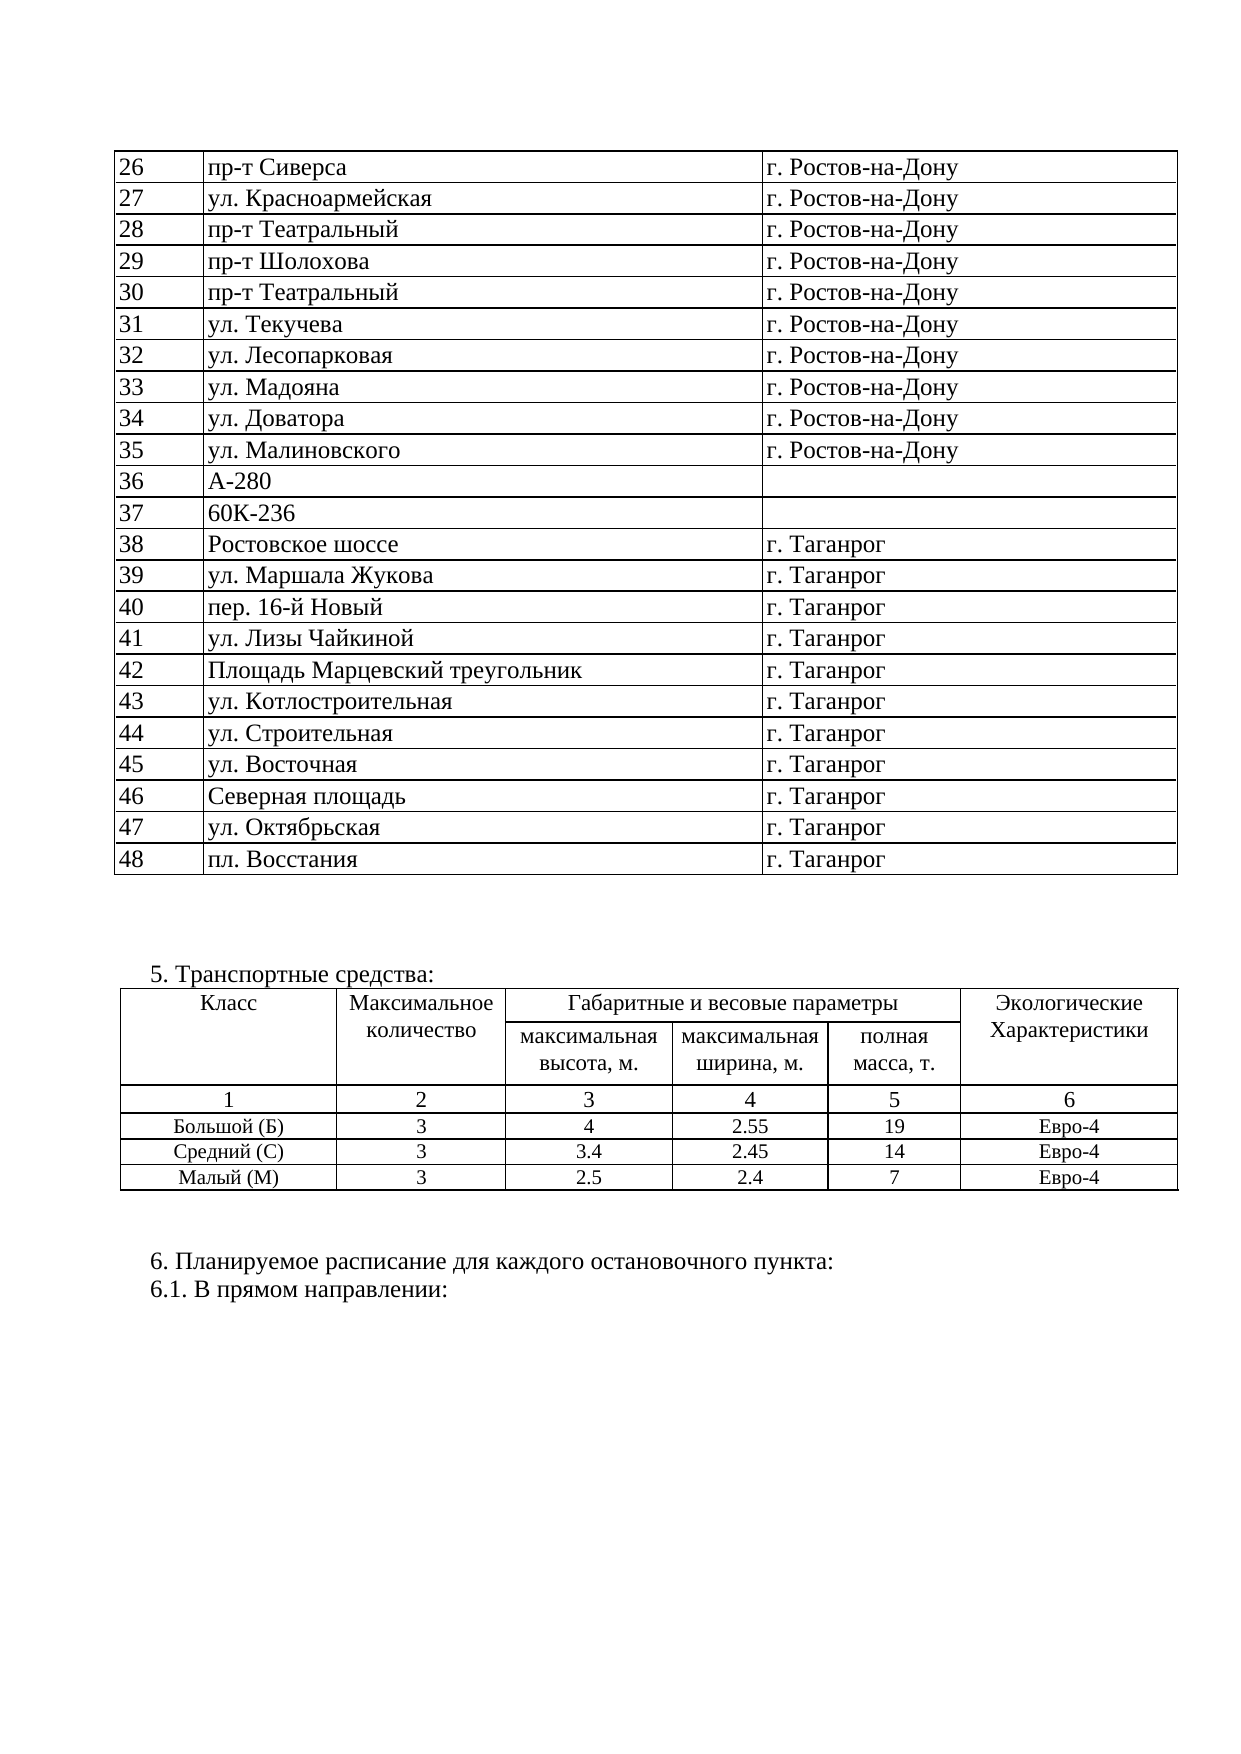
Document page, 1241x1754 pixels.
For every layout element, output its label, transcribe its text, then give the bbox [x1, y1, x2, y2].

table_cell г. Таганрог [763, 811, 1177, 842]
table_cell ул. Строительная [204, 718, 762, 748]
text 6.1. В прямом направлении: [150, 1274, 1090, 1303]
table_cell г. Ростов-на-Дону [763, 276, 1177, 307]
table_cell 38 [115, 529, 203, 559]
table_cell 46 [115, 780, 203, 811]
table_cell 32 [115, 340, 203, 370]
table_cell 37 [115, 497, 203, 527]
table_cell г. Таганрог [763, 685, 1177, 716]
table_cell ул. Котлостроительная [204, 686, 762, 716]
table_cell 5 [829, 1086, 960, 1112]
table_cell г. Ростов-на-Дону [763, 402, 1177, 433]
table_cell 7 [829, 1165, 960, 1189]
table_cell 4 [673, 1086, 827, 1112]
table_cell ул. Доватора [204, 403, 762, 433]
table_cell г. Ростов-на-Дону [763, 339, 1177, 370]
table_cell г. Ростов-на-Дону [763, 181, 1177, 213]
table_cell 14 [829, 1140, 960, 1163]
table_cell 2.45 [673, 1140, 827, 1163]
table_cell г. Таганрог [763, 716, 1177, 748]
table_cell Площадь Марцевский треугольник [204, 655, 762, 685]
table_cell Большой (Б) [121, 1114, 336, 1138]
table_cell ул. Текучева [204, 309, 762, 339]
table_cell 40 [115, 591, 203, 622]
text 6. Планируемое расписание для каждого остановочного пункта: [150, 1246, 1090, 1274]
table_cell ул. Лесопарковая [204, 340, 762, 370]
table_cell 41 [115, 623, 203, 653]
table_cell 3 [337, 1140, 505, 1163]
table_cell 27 [115, 183, 203, 213]
table_cell Малый (М) [121, 1165, 336, 1189]
table_cell 29 [115, 245, 203, 276]
table_cell 60К-236 [204, 498, 762, 527]
table_cell [763, 465, 1177, 496]
table_cell 44 [115, 717, 203, 748]
table_cell г. Таганрог [763, 528, 1177, 559]
table_cell максимальная ширина, м. [673, 1023, 827, 1084]
table_cell максимальная высота, м. [506, 1023, 672, 1084]
table_cell А-280 [204, 466, 762, 496]
table_cell пр-т Театральный [204, 215, 762, 244]
table_cell 1 [121, 1086, 336, 1112]
table_cell 35 [115, 434, 203, 464]
table_cell г. Таганрог [763, 590, 1177, 622]
table_cell г. Ростов-на-Дону [763, 433, 1177, 464]
table_cell г. Ростов-на-Дону [763, 244, 1177, 276]
table_cell Северная площадь [204, 781, 762, 811]
table_cell ул. Красноармейская [204, 183, 762, 213]
table_cell 31 [115, 308, 203, 339]
table_cell ул. Малиновского [204, 435, 762, 464]
table_cell г. Ростов-на-Дону [763, 213, 1177, 244]
table_cell 36 [115, 466, 203, 496]
table_cell г. Таганрог [763, 748, 1177, 779]
table_cell 43 [115, 686, 203, 716]
table_cell 2.5 [506, 1165, 672, 1189]
table_cell г. Таганрог [763, 622, 1177, 653]
table_cell пл. Восстания [204, 844, 762, 873]
table_cell 3 [337, 1165, 505, 1189]
table_cell 6 [961, 1086, 1177, 1112]
table_cell 28 [115, 214, 203, 244]
table_cell пр-т Театральный [204, 277, 762, 307]
table_cell 3.4 [506, 1140, 672, 1163]
table_header Габаритные и весовые параметры [506, 989, 960, 1021]
table_cell г. Таганрог [763, 779, 1177, 811]
table_cell ул. Маршала Жукова [204, 561, 762, 590]
table_cell 2 [337, 1086, 505, 1112]
table_header Экологические Характеристики [961, 989, 1177, 1084]
table_cell пр-т Сиверса [204, 152, 762, 181]
table_cell 42 [115, 654, 203, 685]
table_cell пр-т Шолохова [204, 246, 762, 276]
text 5. Транспортные средства: [150, 959, 1090, 988]
table_cell 48 [115, 843, 203, 873]
table_cell ул. Восточная [204, 749, 762, 779]
table_cell Евро-4 [961, 1140, 1177, 1163]
table_cell 47 [115, 812, 203, 842]
table_cell г. Таганрог [763, 559, 1177, 590]
table_cell ул. Лизы Чайкиной [204, 623, 762, 653]
table_cell [763, 496, 1177, 527]
table_header Максимальное количество [337, 989, 505, 1084]
table_cell полная масса, т. [829, 1023, 960, 1084]
table_cell 34 [115, 403, 203, 433]
table_cell 2.55 [673, 1114, 827, 1138]
table_cell 33 [115, 371, 203, 402]
table_cell г. Ростов-на-Дону [763, 307, 1177, 339]
table_cell ул. Октябрьская [204, 812, 762, 842]
table_cell Евро-4 [961, 1165, 1177, 1189]
table_cell 3 [506, 1086, 672, 1112]
table_cell 19 [829, 1114, 960, 1138]
table_cell г. Таганрог [763, 842, 1177, 873]
table_cell ул. Мадояна [204, 372, 762, 402]
table_cell г. Ростов-на-Дону [763, 152, 1177, 181]
table_cell 30 [115, 277, 203, 307]
table_cell г. Ростов-на-Дону [763, 370, 1177, 402]
table_cell г. Таганрог [763, 653, 1177, 685]
table_cell 45 [115, 749, 203, 779]
table_cell Евро-4 [961, 1114, 1177, 1138]
table_header Класс [121, 989, 336, 1084]
table_cell Средний (С) [121, 1140, 336, 1163]
table_cell 4 [506, 1114, 672, 1138]
table_cell 39 [115, 560, 203, 590]
table_cell Ростовское шоссе [204, 529, 762, 559]
table_cell 2.4 [673, 1165, 827, 1189]
table_cell 3 [337, 1114, 505, 1138]
table_cell пер. 16-й Новый [204, 592, 762, 622]
table_cell 26 [115, 152, 203, 181]
